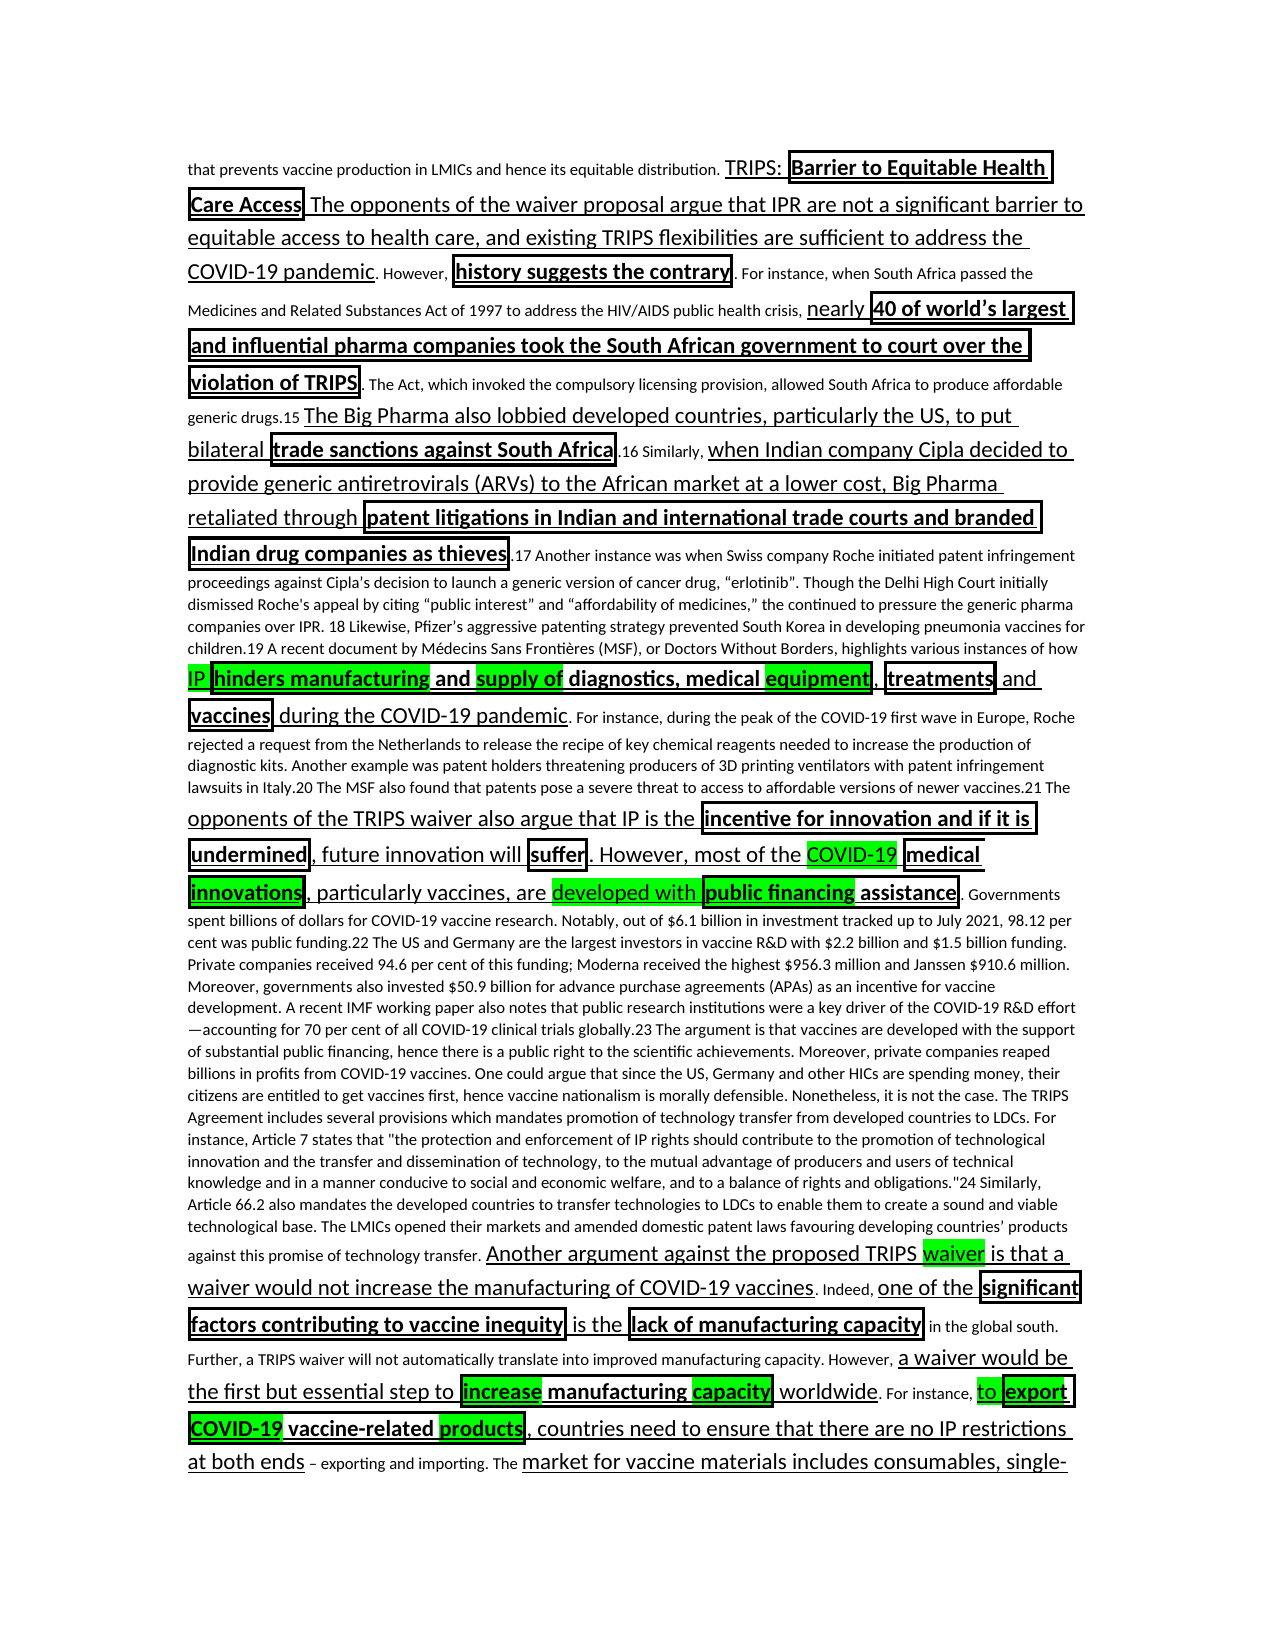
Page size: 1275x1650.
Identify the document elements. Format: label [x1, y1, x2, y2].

text [187, 150, 1087, 1475]
